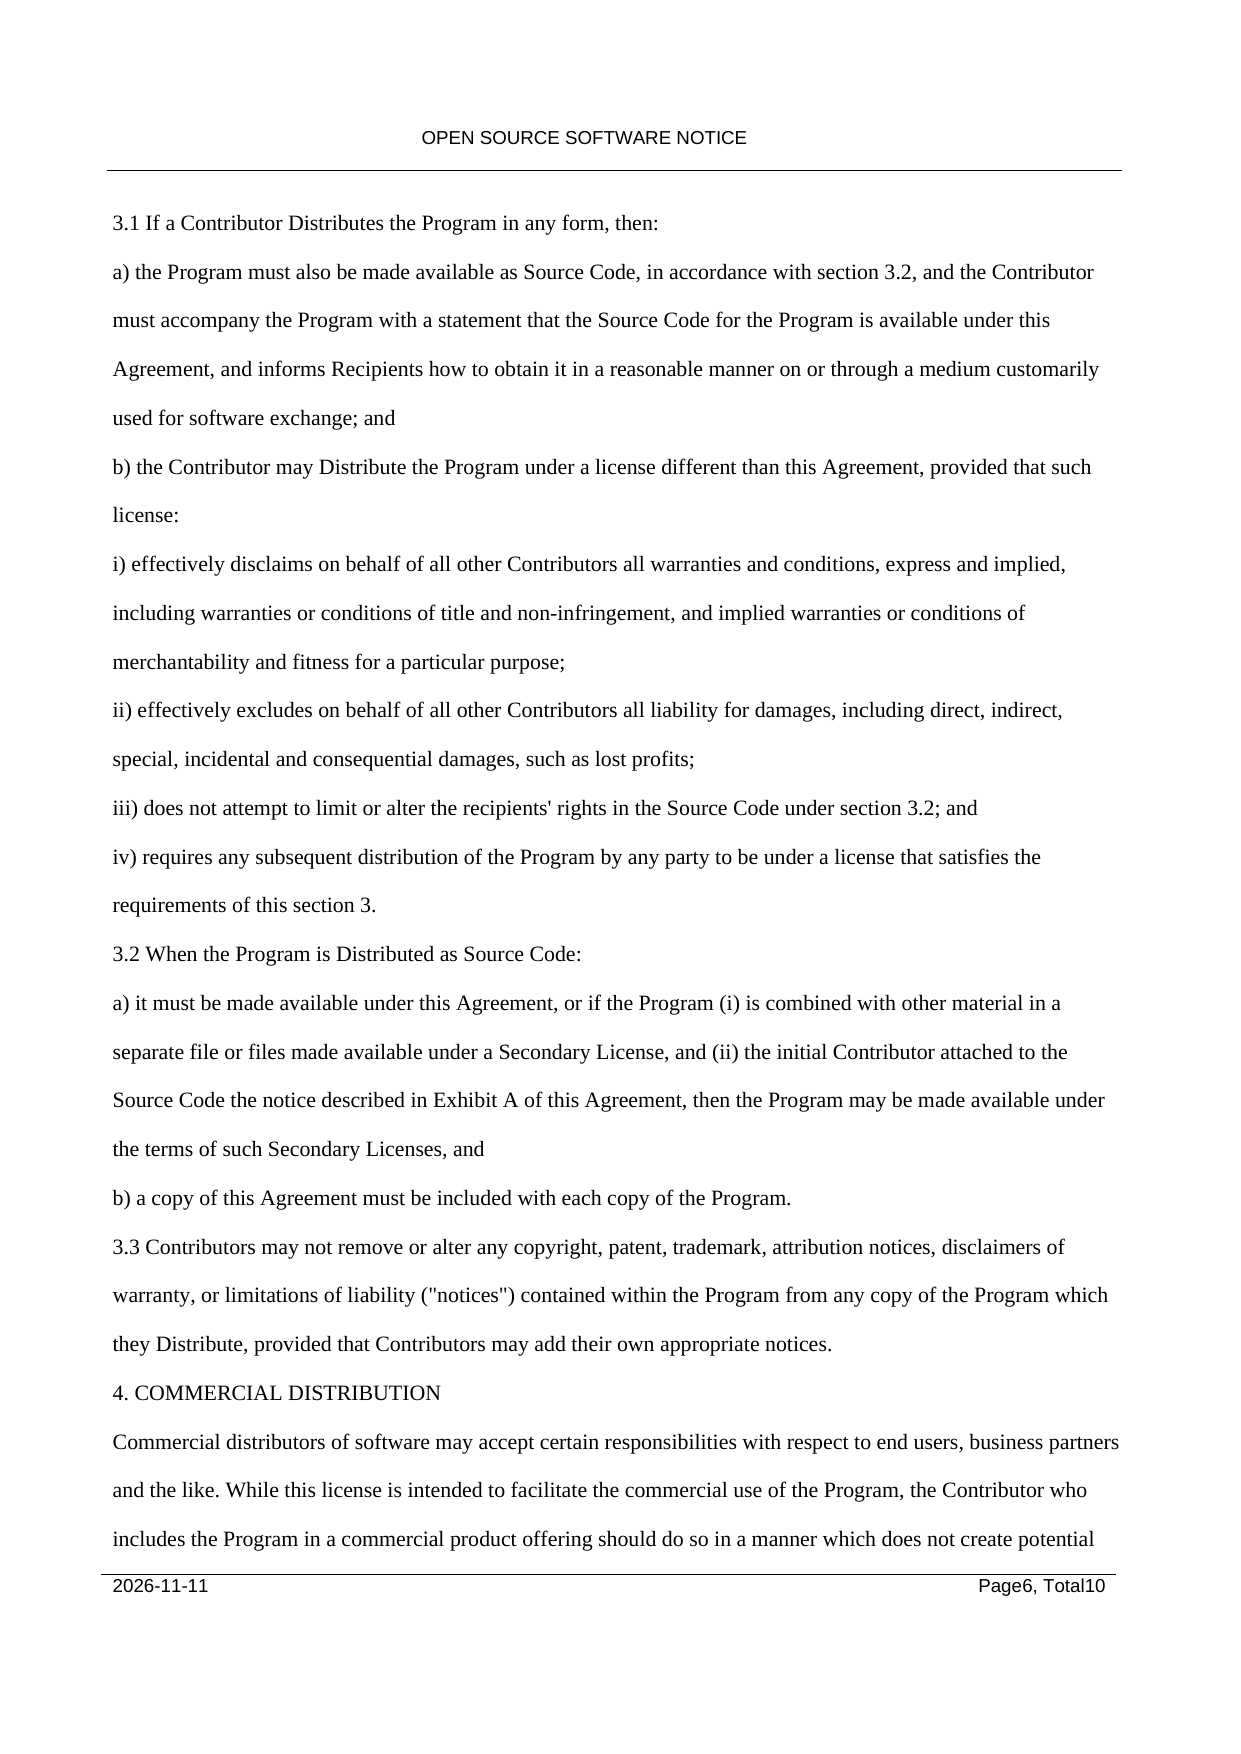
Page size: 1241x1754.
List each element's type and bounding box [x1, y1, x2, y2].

text [112, 206, 1128, 1555]
